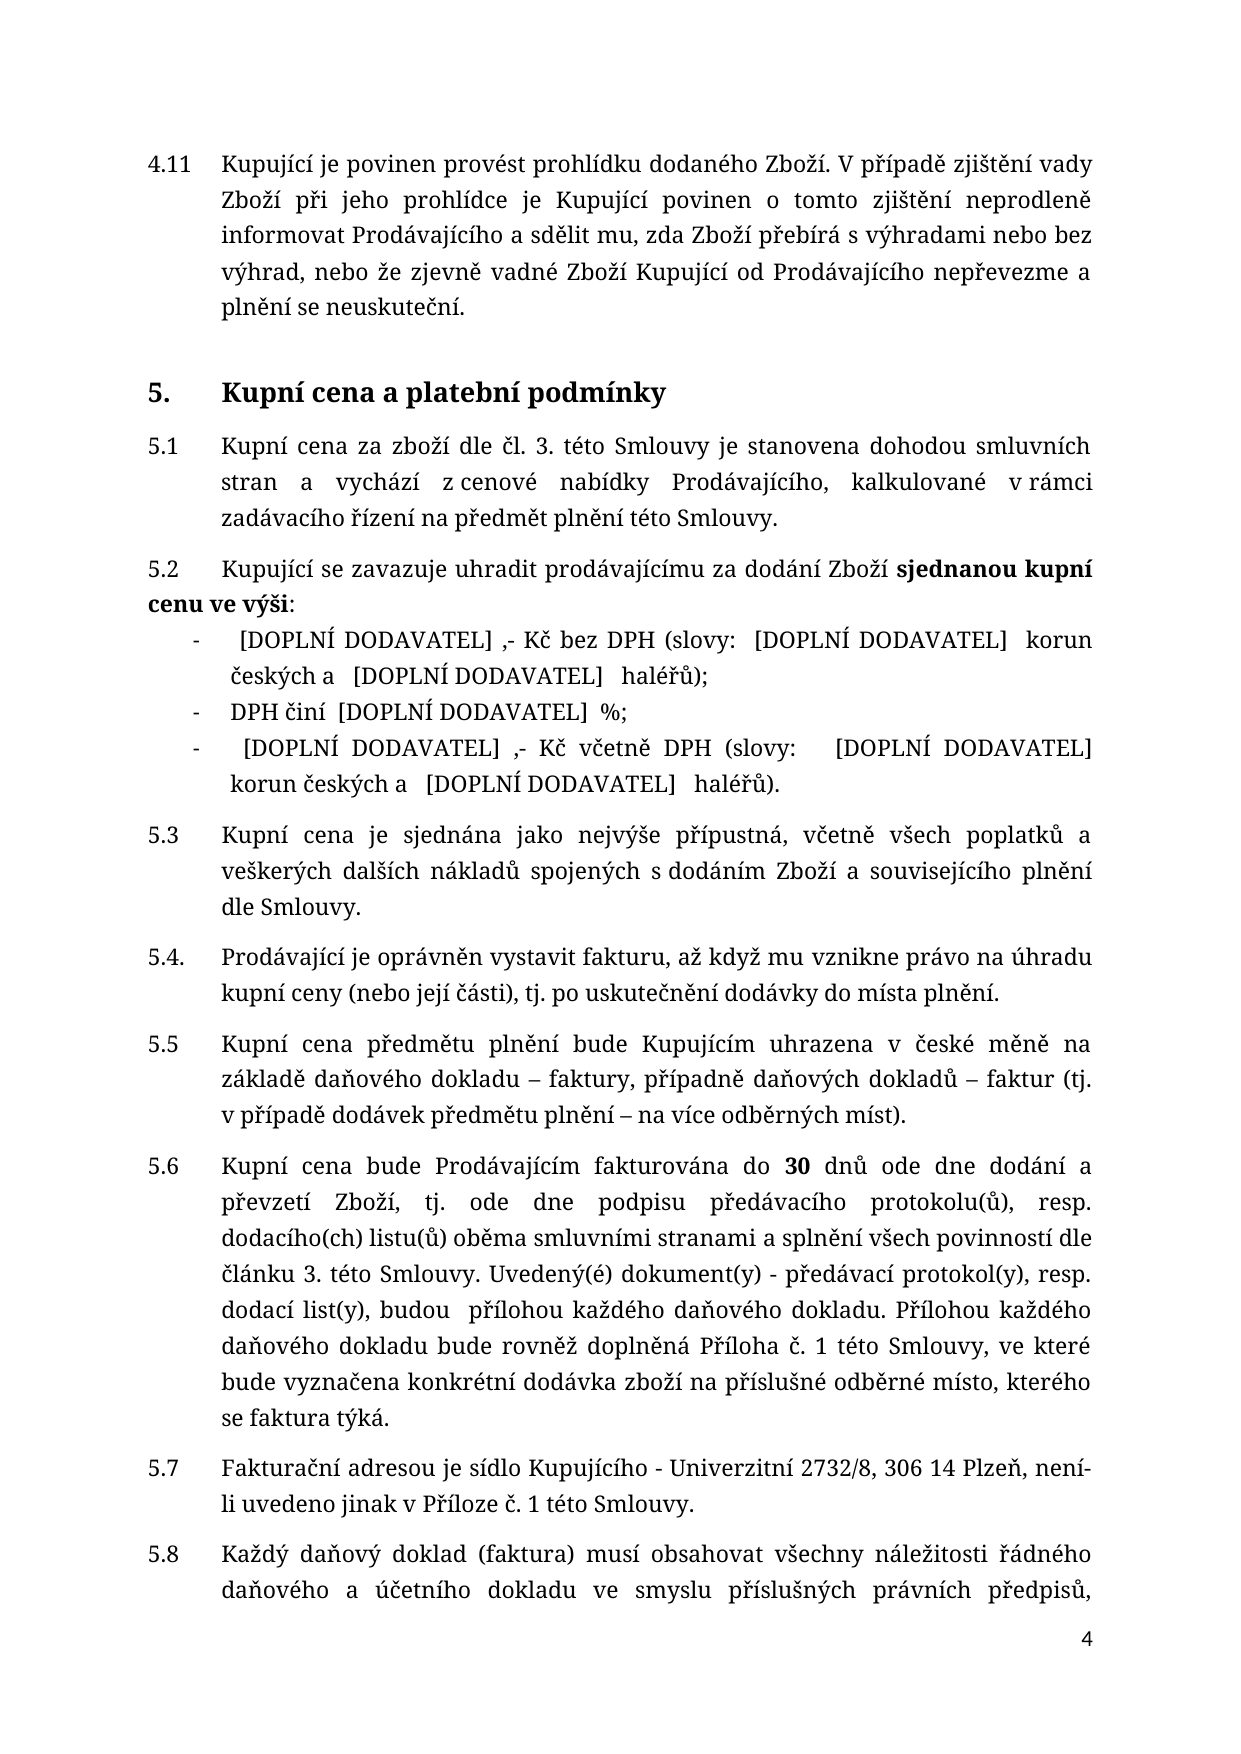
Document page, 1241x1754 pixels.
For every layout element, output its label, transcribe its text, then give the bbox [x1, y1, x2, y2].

list [DOPLNÍ DODAVATEL] ,- Kč bez DPH (slovy: [DOPLNÍ DODAVATEL] korun českých a [DOPLNÍ DODAVATEL] haléřů); [193, 624, 1093, 692]
list DPH činí [DOPLNÍ DODAVATEL] %; [193, 696, 1093, 727]
text 5.1 Kupní cena za zboží dle čl. 3. této Smlouvy je stanovena dohodou smluvních stran a vychází z cenové nabídky Prodávajícího, kalkulované v rámci zadávacího řízení na předmět plnění této Smlouvy. [148, 430, 1093, 533]
text 5.3 Kupní cena je sjednána jako nejvýše přípustná, včetně všech poplatků a veškerých dalších nákladů spojených s dodáním Zboží a souvisejícího plnění dle Smlouvy. [148, 819, 1093, 922]
text 5.5 Kupní cena předmětu plnění bude Kupujícím uhrazena v české měně na základě daňového dokladu – faktury, případně daňových dokladů – faktur (tj. v případě dodávek předmětu plnění – na více odběrných míst). [148, 1027, 1093, 1131]
text 5.4. Prodávající je oprávněn vystavit fakturu, až když mu vznikne právo na úhradu kupní ceny (nebo její části), tj. po uskutečnění dodávky do místa plnění. [148, 941, 1093, 1008]
text 5. Kupní cena a platební podmínky [148, 373, 1093, 410]
text 5.2 Kupující se zavazuje uhradit prodávajícímu za dodání Zboží sjednanou kupní cenu ve výši: [148, 552, 1093, 620]
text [148, 1538, 1093, 1606]
list [DOPLNÍ DODAVATEL] ,- Kč včetně DPH (slovy: [DOPLNÍ DODAVATEL] korun českých a [DOPLNÍ DODAVATEL] haléřů). [193, 732, 1093, 799]
text 5.6 Kupní cena bude Prodávajícím fakturována do 30 dnů ode dne dodání a převzetí Zboží, tj. ode dne podpisu předávacího protokolu(ů), resp. dodacího(ch) listu(ů) oběma smluvními stranami a splnění všech povinností dle článku 3. této Smlouvy. Uvedený(é) dokument(y) - předávací protokol(y), resp. dodací list(y), budou přílohou každého daňového dokladu. Přílohou každého daňového dokladu bude rovněž doplněná Příloha č. 1 této Smlouvy, ve které bude vyznačena konkrétní dodávka zboží na příslušné odběrné místo, kterého se faktura týká. [148, 1150, 1093, 1433]
text 4.11 Kupující je povinen provést prohlídku dodaného Zboží. V případě zjištění vady Zboží při jeho prohlídce je Kupující povinen o tomto zjištění neprodleně informovat Prodávajícího a sdělit mu, zda Zboží přebírá s výhradami nebo bez výhrad, nebo že zjevně vadné Zboží Kupující od Prodávajícího nepřevezme a plnění se neuskuteční. [148, 148, 1093, 323]
text 5.7 Fakturační adresou je sídlo Kupujícího - Univerzitní 2732/8, 306 14 Plzeň, není-li uvedeno jinak v Příloze č. 1 této Smlouvy. [148, 1452, 1093, 1519]
